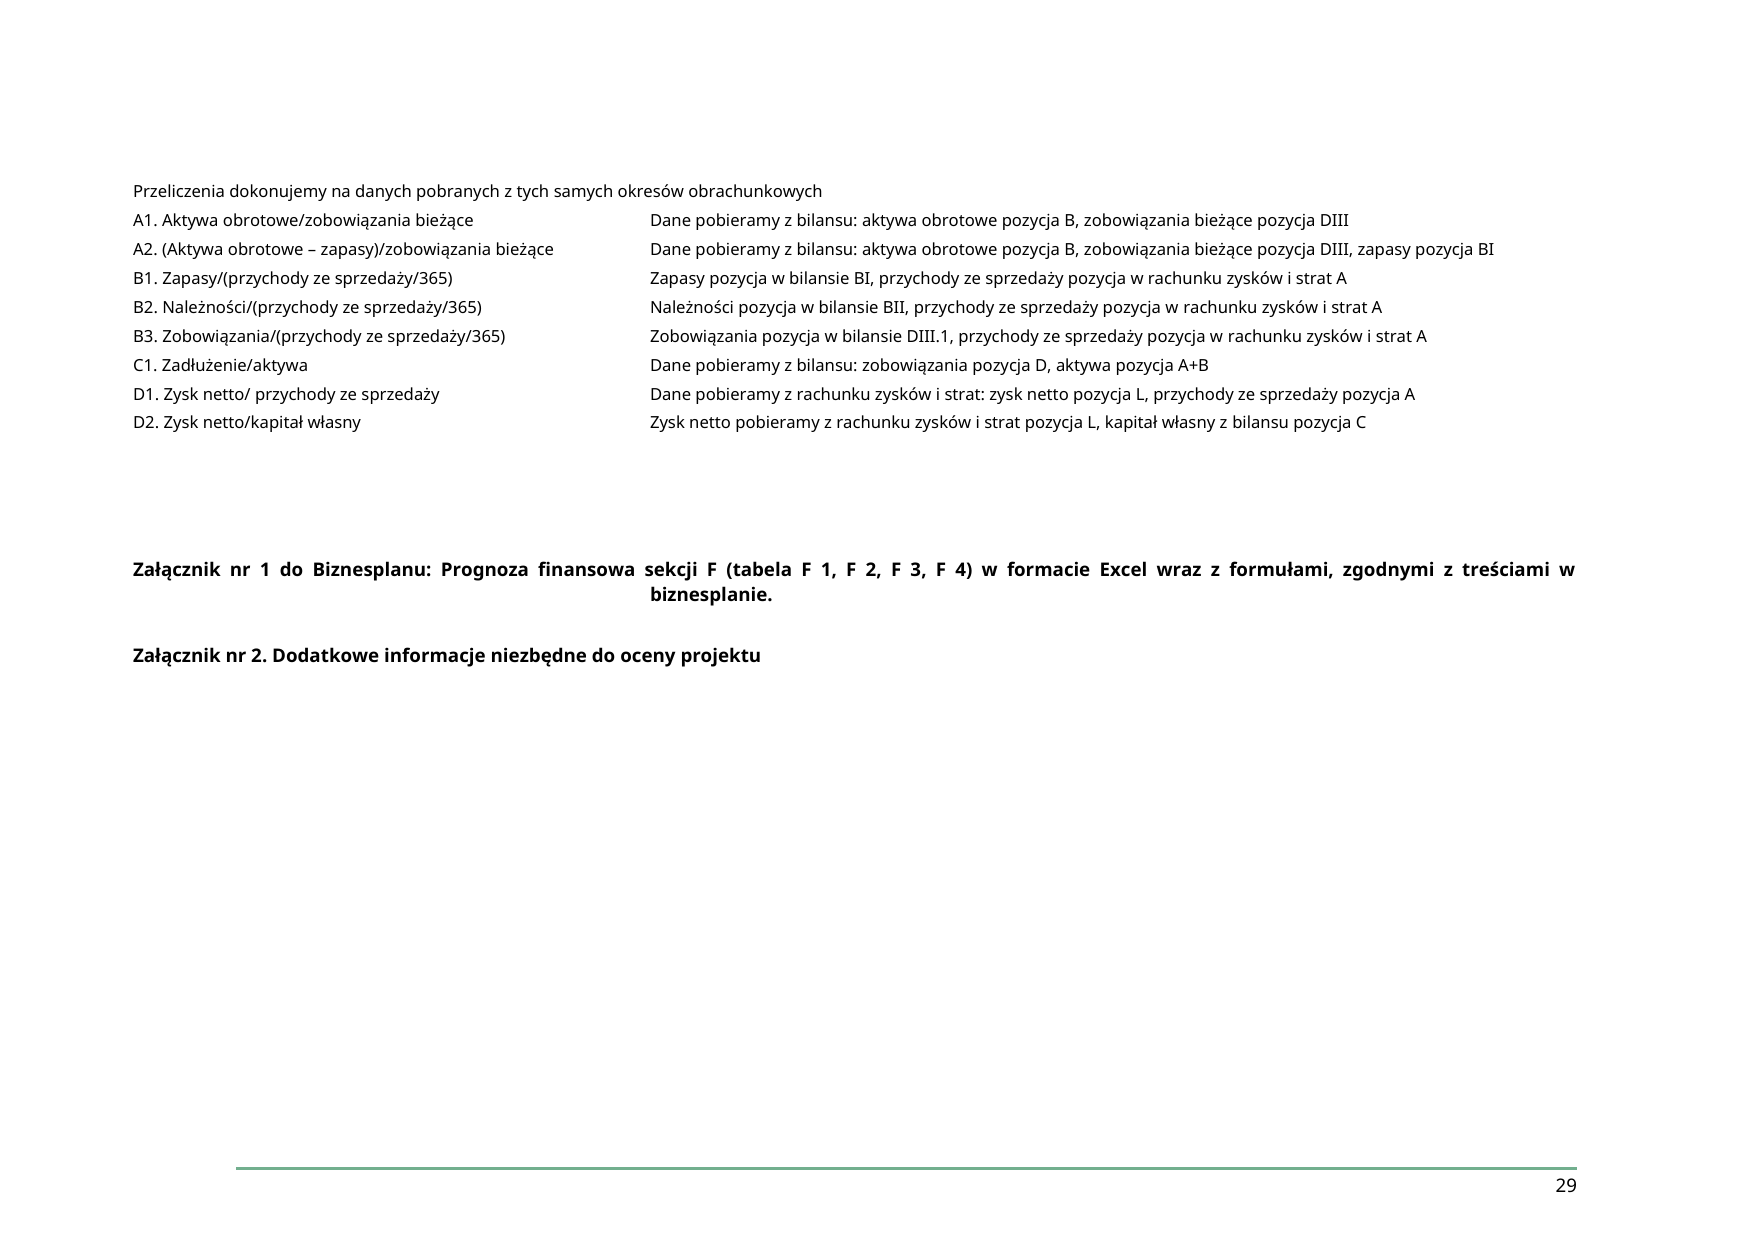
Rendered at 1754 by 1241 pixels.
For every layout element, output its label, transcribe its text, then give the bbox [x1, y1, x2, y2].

text A1. Aktywa obrotowe/zobowiązania bieżące Dane pobieramy z bilansu: aktywa obrotowe pozycja B, zobowiązania bieżące pozycja DIII [133, 208, 1577, 231]
text B3. Zobowiązania/(przychody ze sprzedaży/365) Zobowiązania pozycja w bilansie DIII.1, przychody ze sprzedaży pozycja w rachunku zysków i strat A [133, 324, 1577, 347]
text D2. Zysk netto/kapitał własny Zysk netto pobieramy z rachunku zysków i strat pozycja L, kapitał własny z bilansu pozycja C [133, 411, 1577, 434]
text Załącznik nr 2. Dodatkowe informacje niezbędne do oceny projektu [133, 642, 1577, 668]
text B2. Należności/(przychody ze sprzedaży/365) Należności pozycja w bilansie BII, przychody ze sprzedaży pozycja w rachunku zysków i strat A [133, 295, 1577, 318]
text A2. (Aktywa obrotowe – zapasy)/zobowiązania bieżące Dane pobieramy z bilansu: aktywa obrotowe pozycja B, zobowiązania bieżące pozycja DIII, zapasy pozycja BI [133, 237, 1577, 260]
text C1. Zadłużenie/aktywa Dane pobieramy z bilansu: zobowiązania pozycja D, aktywa pozycja A+B [133, 353, 1577, 376]
text B1. Zapasy/(przychody ze sprzedaży/365) Zapasy pozycja w bilansie BI, przychody ze sprzedaży pozycja w rachunku zysków i strat A [133, 266, 1577, 289]
text Przeliczenia dokonujemy na danych pobranych z tych samych okresów obrachunkowych [133, 179, 1577, 202]
text Załącznik nr 1 do Biznesplanu: Prognoza finansowa sekcji F (tabela F 1, F 2, F 3, F 4) w formacie Excel wraz z formułami, zgodnymi z treściami w biznesplanie. [133, 556, 1577, 607]
text D1. Zysk netto/ przychody ze sprzedaży Dane pobieramy z rachunku zysków i strat: zysk netto pozycja L, przychody ze sprzedaży pozycja A [133, 382, 1577, 405]
